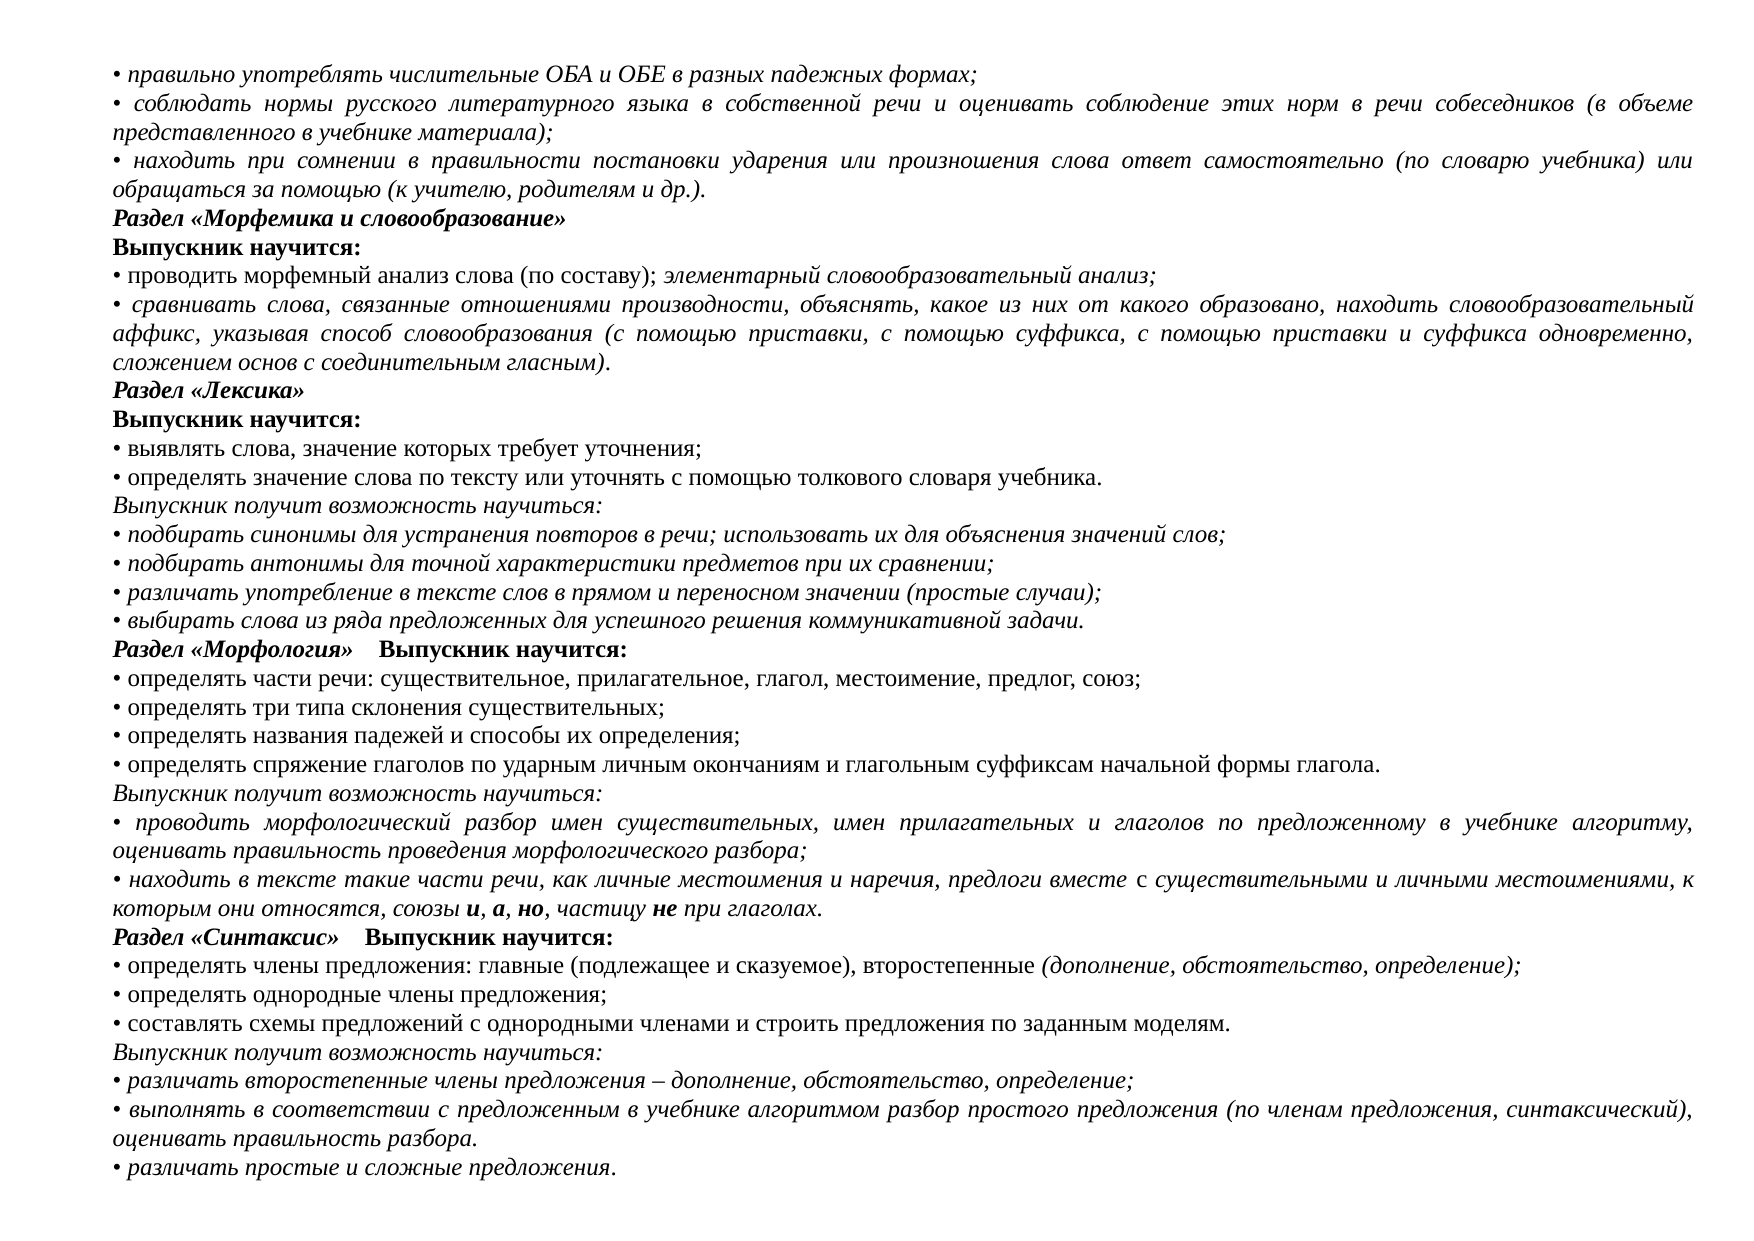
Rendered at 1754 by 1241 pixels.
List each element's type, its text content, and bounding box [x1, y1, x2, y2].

text • выбирать слова из ряда предложенных для успешного решения коммуникативной задачи. [112, 605, 1695, 634]
text • различать простые и сложные предложения. [112, 1152, 1695, 1180]
text Раздел «Морфология» Выпускник научится: [112, 634, 1695, 663]
text • различать второстепенные члены предложения – дополнение, обстоятельство, определение; [112, 1065, 1695, 1094]
text • проводить морфемный анализ слова (по составу); элементарный словообразовательный анализ; [112, 260, 1695, 289]
text • определять названия падежей и способы их определения; [112, 720, 1695, 749]
text • определять части речи: существительное, прилагательное, глагол, местоимение, предлог, союз; [112, 663, 1695, 692]
text Выпускник научится: [112, 232, 1695, 260]
text • подбирать антонимы для точной характеристики предметов при их сравнении; [112, 548, 1695, 577]
text • выявлять слова, значение которых требует уточнения; [112, 433, 1695, 462]
text • соблюдать нормы русского литературного языка в собственной речи и оценивать соблюдение этих норм в речи собеседников (в объеме представленного в учебнике материала); [112, 88, 1695, 145]
text • определять спряжение глаголов по ударным личным окончаниям и глагольным суффиксам начальной формы глагола. [112, 749, 1695, 778]
text • различать употребление в тексте слов в прямом и переносном значении (простые случаи); [112, 577, 1695, 605]
text • находить в тексте такие части речи, как личные местоимения и наречия, предлоги вместе с существительными и личными местоимениями, к которым они относятся, союзы и, а, но, частицу не при глаголах. [112, 864, 1695, 922]
text Раздел «Синтаксис» Выпускник научится: [112, 922, 1695, 950]
text • правильно употреблять числительные ОБА и ОБЕ в разных падежных формах; [112, 59, 1695, 88]
text • определять однородные члены предложения; [112, 979, 1695, 1008]
text • сравнивать слова, связанные отношениями производности, объяснять, какое из них от какого образовано, находить словообразовательный аффикс, указывая способ словообразования (с помощью приставки, с помощью суффикса, с помощью приставки и суффикса одновременно, сложением основ с соединительным гласным). [112, 289, 1695, 375]
text Выпускник научится: [112, 404, 1695, 433]
text • определять три типа склонения существительных; [112, 692, 1695, 720]
text Выпускник получит возможность научиться: [112, 1037, 1695, 1065]
text • определять члены предложения: главные (подлежащее и сказуемое), второстепенные (дополнение, обстоятельство, определение); [112, 950, 1695, 979]
text • находить при сомнении в правильности постановки ударения или произношения слова ответ самостоятельно (по словарю учебника) или обращаться за помощью (к учителю, родителям и др.). [112, 145, 1695, 203]
text Раздел «Лексика» [112, 375, 1695, 404]
text • подбирать синонимы для устранения повторов в речи; использовать их для объяснения значений слов; [112, 519, 1695, 548]
text • проводить морфологический разбор имен существительных, имен прилагательных и глаголов по предложенному в учебнике алгоритму, оценивать правильность проведения морфологического разбора; [112, 807, 1695, 864]
text • составлять схемы предложений с однородными членами и строить предложения по заданным моделям. [112, 1008, 1695, 1037]
text Выпускник получит возможность научиться: [112, 490, 1695, 519]
text Выпускник получит возможность научиться: [112, 778, 1695, 807]
text • определять значение слова по тексту или уточнять с помощью толкового словаря учебника. [112, 462, 1695, 490]
text Раздел «Морфемика и словообразование» [112, 203, 1695, 232]
text • выполнять в соответствии с предложенным в учебнике алгоритмом разбор простого предложения (по членам предложения, синтаксический), оценивать правильность разбора. [112, 1094, 1695, 1152]
